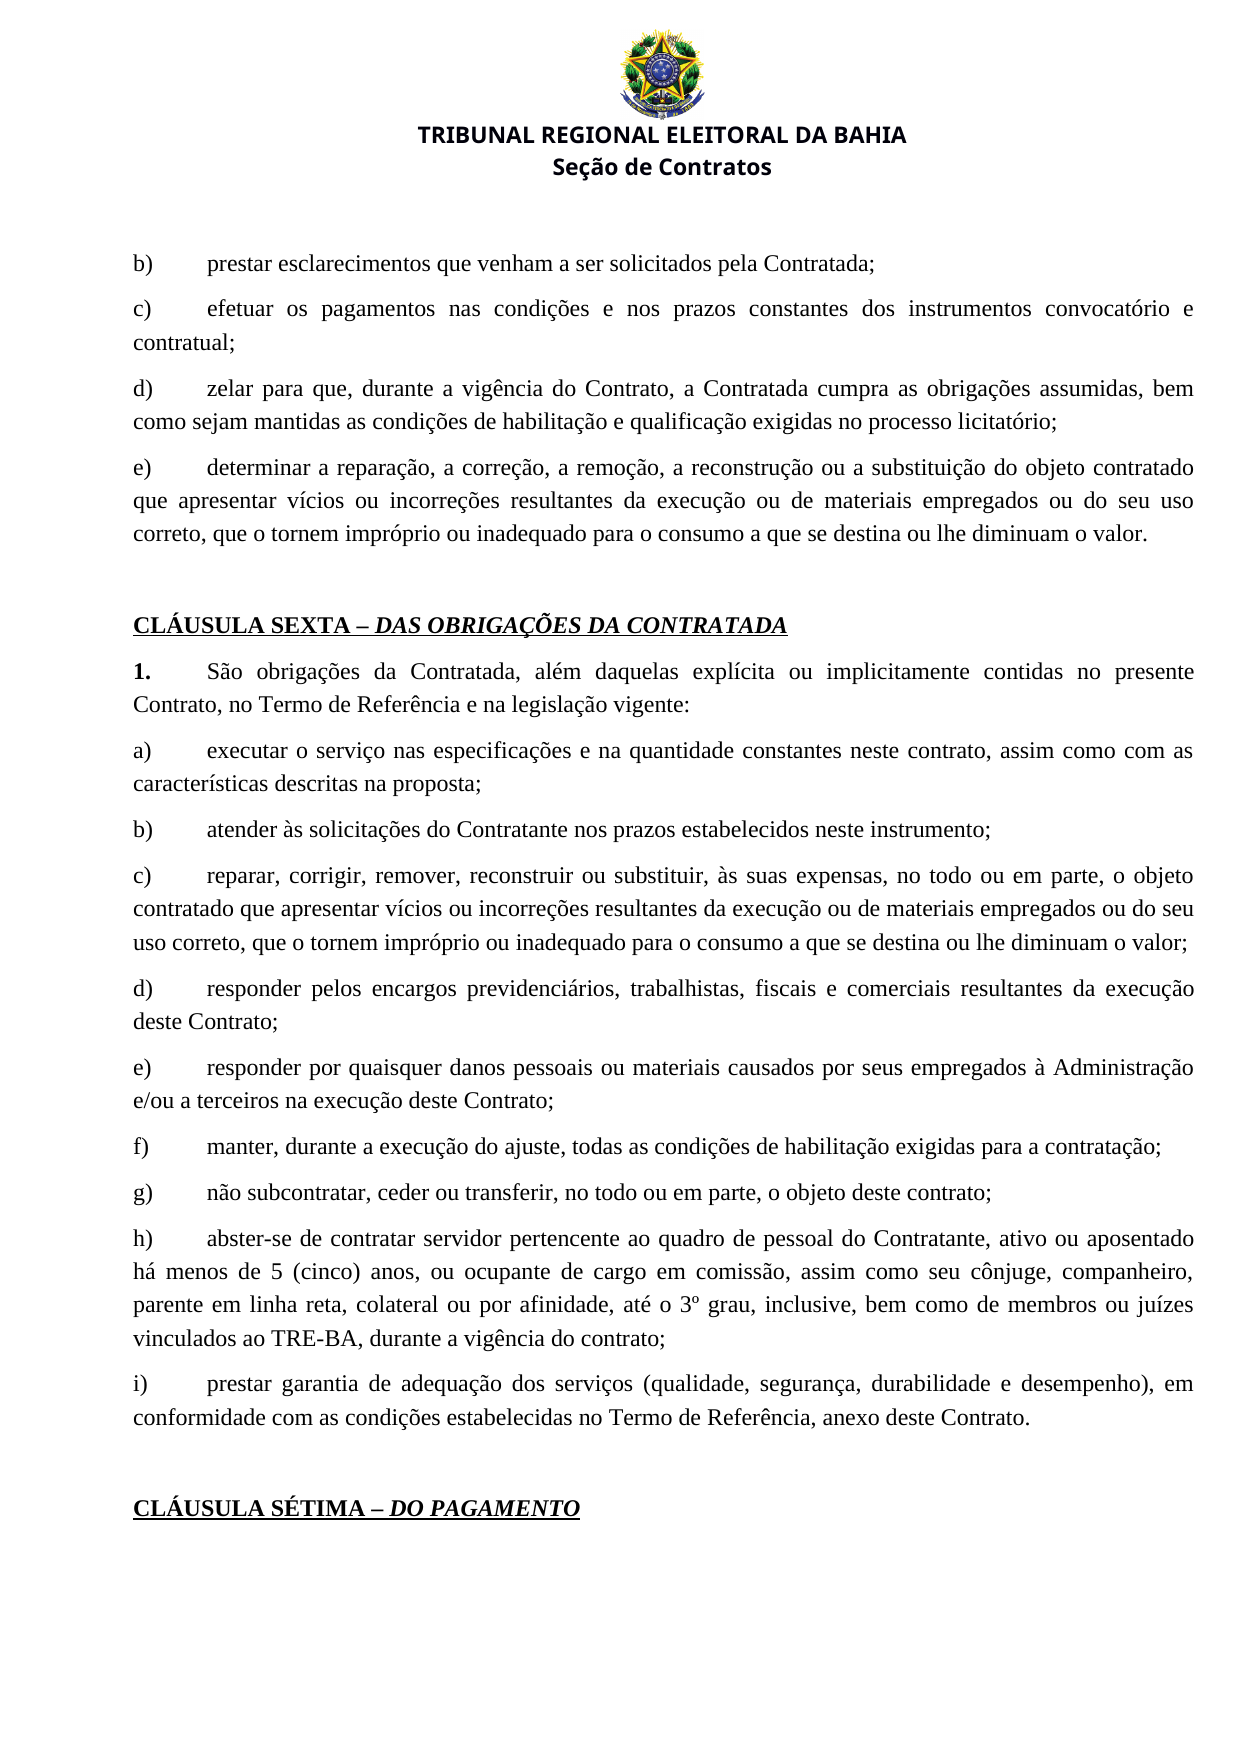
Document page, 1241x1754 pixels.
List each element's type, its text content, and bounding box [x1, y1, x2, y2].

text f) manter, durante a execução do ajuste, todas as condições de habilitação exigidas para a contratação; [133, 1128, 1196, 1161]
text a) executar o serviço nas especificações e na quantidade constantes neste contrato, assim como com as características descritas na proposta; [133, 732, 1196, 798]
text 1. São obrigações da Contratada, além daquelas explícita ou implicitamente contidas no presente Contrato, no Termo de Referência e na legislação vigente: [133, 653, 1196, 719]
text d) responder pelos encargos previdenciários, trabalhistas, fiscais e comerciais resultantes da execução deste Contrato; [133, 969, 1196, 1036]
text b) atender às solicitações do Contratante nos prazos estabelecidos neste instrumento; [133, 811, 1196, 844]
text c) efetuar os pagamentos nas condições e nos prazos constantes dos instrumentos convocatório e contratual; [133, 290, 1196, 357]
text CLÁUSULA SEXTA – DAS OBRIGAÇÕES DA CONTRATADA [133, 607, 1196, 640]
text i) prestar garantia de adequação dos serviços (qualidade, segurança, durabilidade e desempenho), em conformidade com as condições estabelecidas no Termo de Referência, anexo deste Contrato. [133, 1365, 1196, 1432]
text e) determinar a reparação, a correção, a remoção, a reconstrução ou a substituição do objeto contratado que apresentar vícios ou incorreções resultantes da execução ou de materiais empregados ou do seu uso correto, que o tornem impróprio ou inadequado para o consumo a que se destina ou lhe diminuam o valor. [133, 448, 1196, 548]
text b) prestar esclarecimentos que venham a ser solicitados pela Contratada; [133, 244, 1196, 278]
text e) responder por quaisquer danos pessoais ou materiais causados por seus empregados à Administração e/ou a terceiros na execução deste Contrato; [133, 1048, 1196, 1115]
text d) zelar para que, durante a vigência do Contrato, a Contratada cumpra as obrigações assumidas, bem como sejam mantidas as condições de habilitação e qualificação exigidas no processo licitatório; [133, 369, 1196, 436]
text CLÁUSULA SÉTIMA – DO PAGAMENTO [133, 1490, 1196, 1523]
text c) reparar, corrigir, remover, reconstruir ou substituir, às suas expensas, no todo ou em parte, o objeto contratado que apresentar vícios ou incorreções resultantes da execução ou de materiais empregados ou do seu uso correto, que o tornem impróprio ou inadequado para o consumo a que se destina ou lhe diminuam o valor; [133, 857, 1196, 957]
text g) não subcontratar, ceder ou transferir, no todo ou em parte, o objeto deste contrato; [133, 1173, 1196, 1207]
text h) abster-se de contratar servidor pertencente ao quadro de pessoal do Contratante, ativo ou aposentado há menos de 5 (cinco) anos, ou ocupante de cargo em comissão, assim como seu cônjuge, companheiro, parente em linha reta, colateral ou por afinidade, até o 3º grau, inclusive, bem como de membros ou juízes vinculados ao TRE-BA, durante a vigência do contrato; [133, 1219, 1196, 1353]
